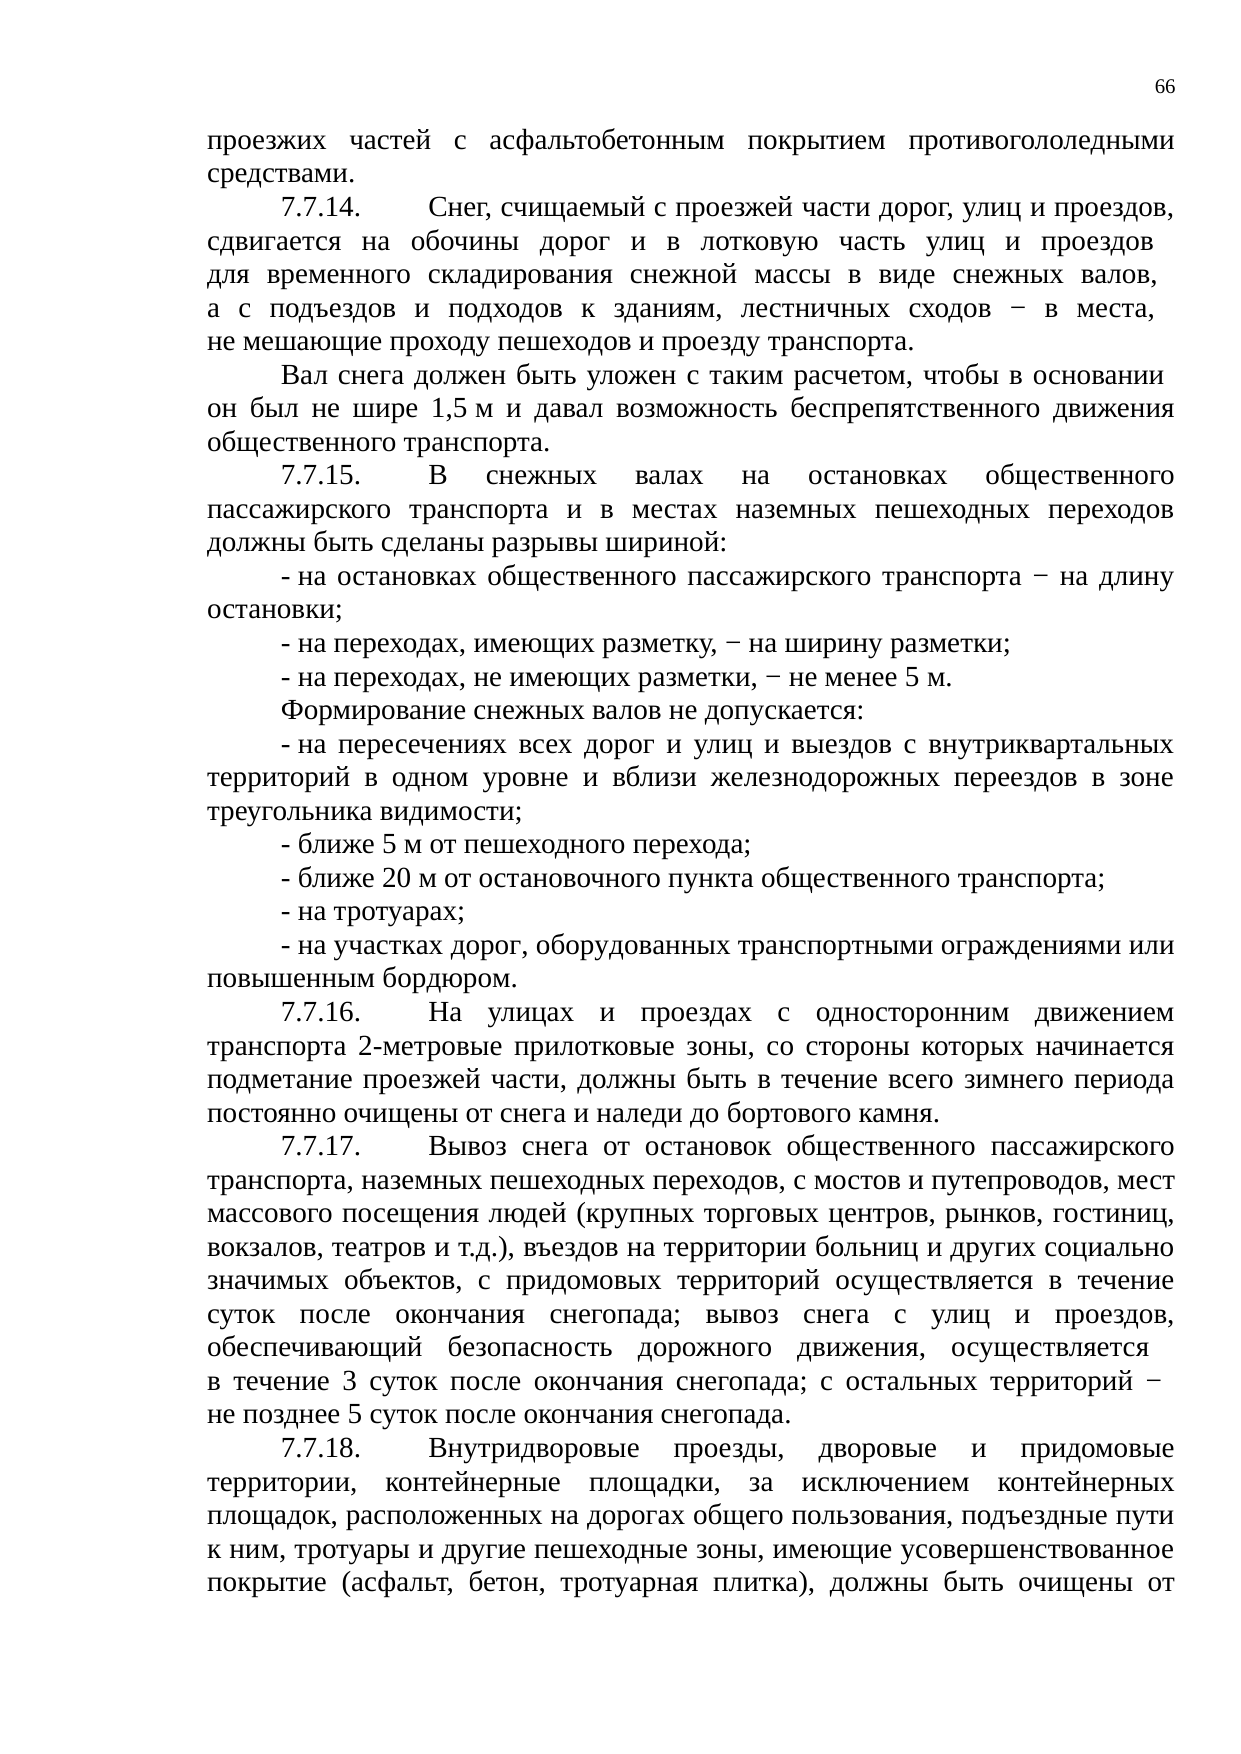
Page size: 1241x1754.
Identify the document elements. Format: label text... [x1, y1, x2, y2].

text - на остановках общественного пассажирского транспорта − на длину остановки; [207, 558, 1175, 625]
text - на участках дорог, оборудованных транспортными ограждениями или повышенным бордюром. [207, 927, 1175, 994]
text 7.7.16. На улицах и проездах с односторонним движением транспорта 2-метровые прилотковые зоны, со стороны которых начинается подметание проезжей части, должны быть в течение всего зимнего периода постоянно очищены от снега и наледи до бортового камня. [207, 994, 1175, 1128]
text - на тротуарах; [207, 893, 1175, 927]
text 7.7.14. Снег, счищаемый с проезжей части дорог, улиц и проездов, сдвигается на обочины дорог и в лотковую часть улиц и проездов для временного складирования снежной массы в виде снежных валов, а с подъездов и подходов к зданиям, лестничных сходов − в места, не мешающие проходу пешеходов и проезду транспорта. [207, 189, 1175, 357]
text - ближе 5 м от пешеходного перехода; [207, 826, 1175, 860]
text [207, 122, 1175, 189]
text 7.7.17. Вывоз снега от остановок общественного пассажирского транспорта, наземных пешеходных переходов, с мостов и путепроводов, мест массового посещения людей (крупных торговых центров, рынков, гостиниц, вокзалов, театров и т.д.), въездов на территории больниц и других социально значимых объектов, с придомовых территорий осуществляется в течение суток после окончания снегопада; вывоз снега с улиц и проездов, обеспечивающий безопасность дорожного движения, осуществляется в течение 3 суток после окончания снегопада; с остальных территорий − не позднее 5 суток после окончания снегопада. [207, 1128, 1175, 1430]
text Формирование снежных валов не допускается: [207, 692, 1175, 726]
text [207, 1430, 1175, 1598]
text Вал снега должен быть уложен с таким расчетом, чтобы в основании он был не шире 1,5 м и давал возможность беспрепятственного движения общественного транспорта. [207, 357, 1175, 457]
text - на переходах, не имеющих разметки, − не менее 5 м. [207, 659, 1175, 692]
text 7.7.15. В снежных валах на остановках общественного пассажирского транспорта и в местах наземных пешеходных переходов должны быть сделаны разрывы шириной: [207, 457, 1175, 558]
text - ближе 20 м от остановочного пункта общественного транспорта; [207, 860, 1175, 893]
text - на переходах, имеющих разметку, − на ширину разметки; [207, 625, 1175, 659]
text - на пересечениях всех дорог и улиц и выездов с внутриквартальных территорий в одном уровне и вблизи железнодорожных переездов в зоне треугольника видимости; [207, 726, 1175, 826]
